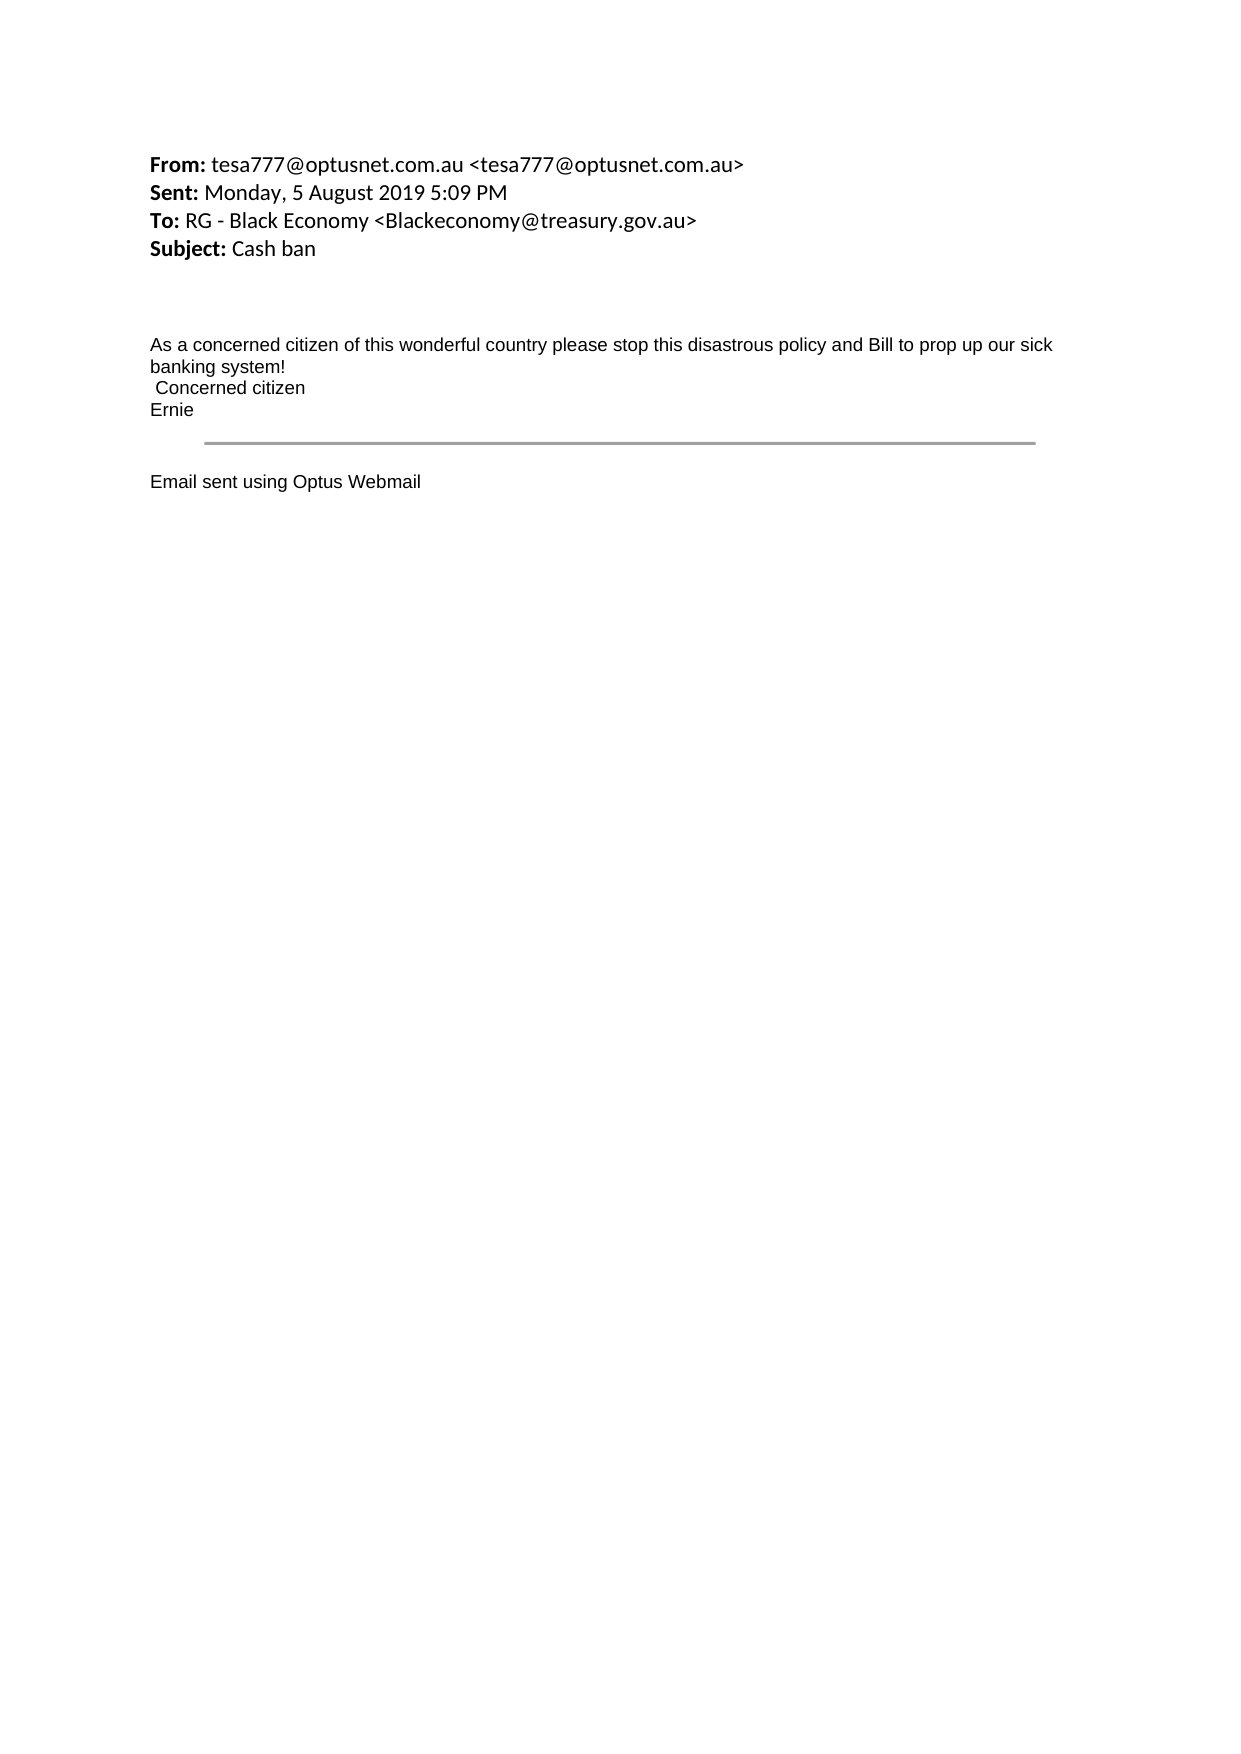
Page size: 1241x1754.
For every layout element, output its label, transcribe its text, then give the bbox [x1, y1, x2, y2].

text Email sent using Optus Webmail [150, 471, 1090, 492]
text From: tesa777@optusnet.com.au <tesa777@optusnet.com.au> Sent: Monday, 5 August 2019 5:09 PM To: RG - Black Economy <Blackeconomy@treasury.gov.au> Subject: Cash ban [150, 150, 1090, 262]
text As a concerned citizen of this wonderful country please stop this disastrous policy and Bill to prop up our sick banking system! [150, 291, 1090, 377]
text Concerned citizen [150, 377, 1090, 399]
text Ernie [150, 399, 1090, 420]
